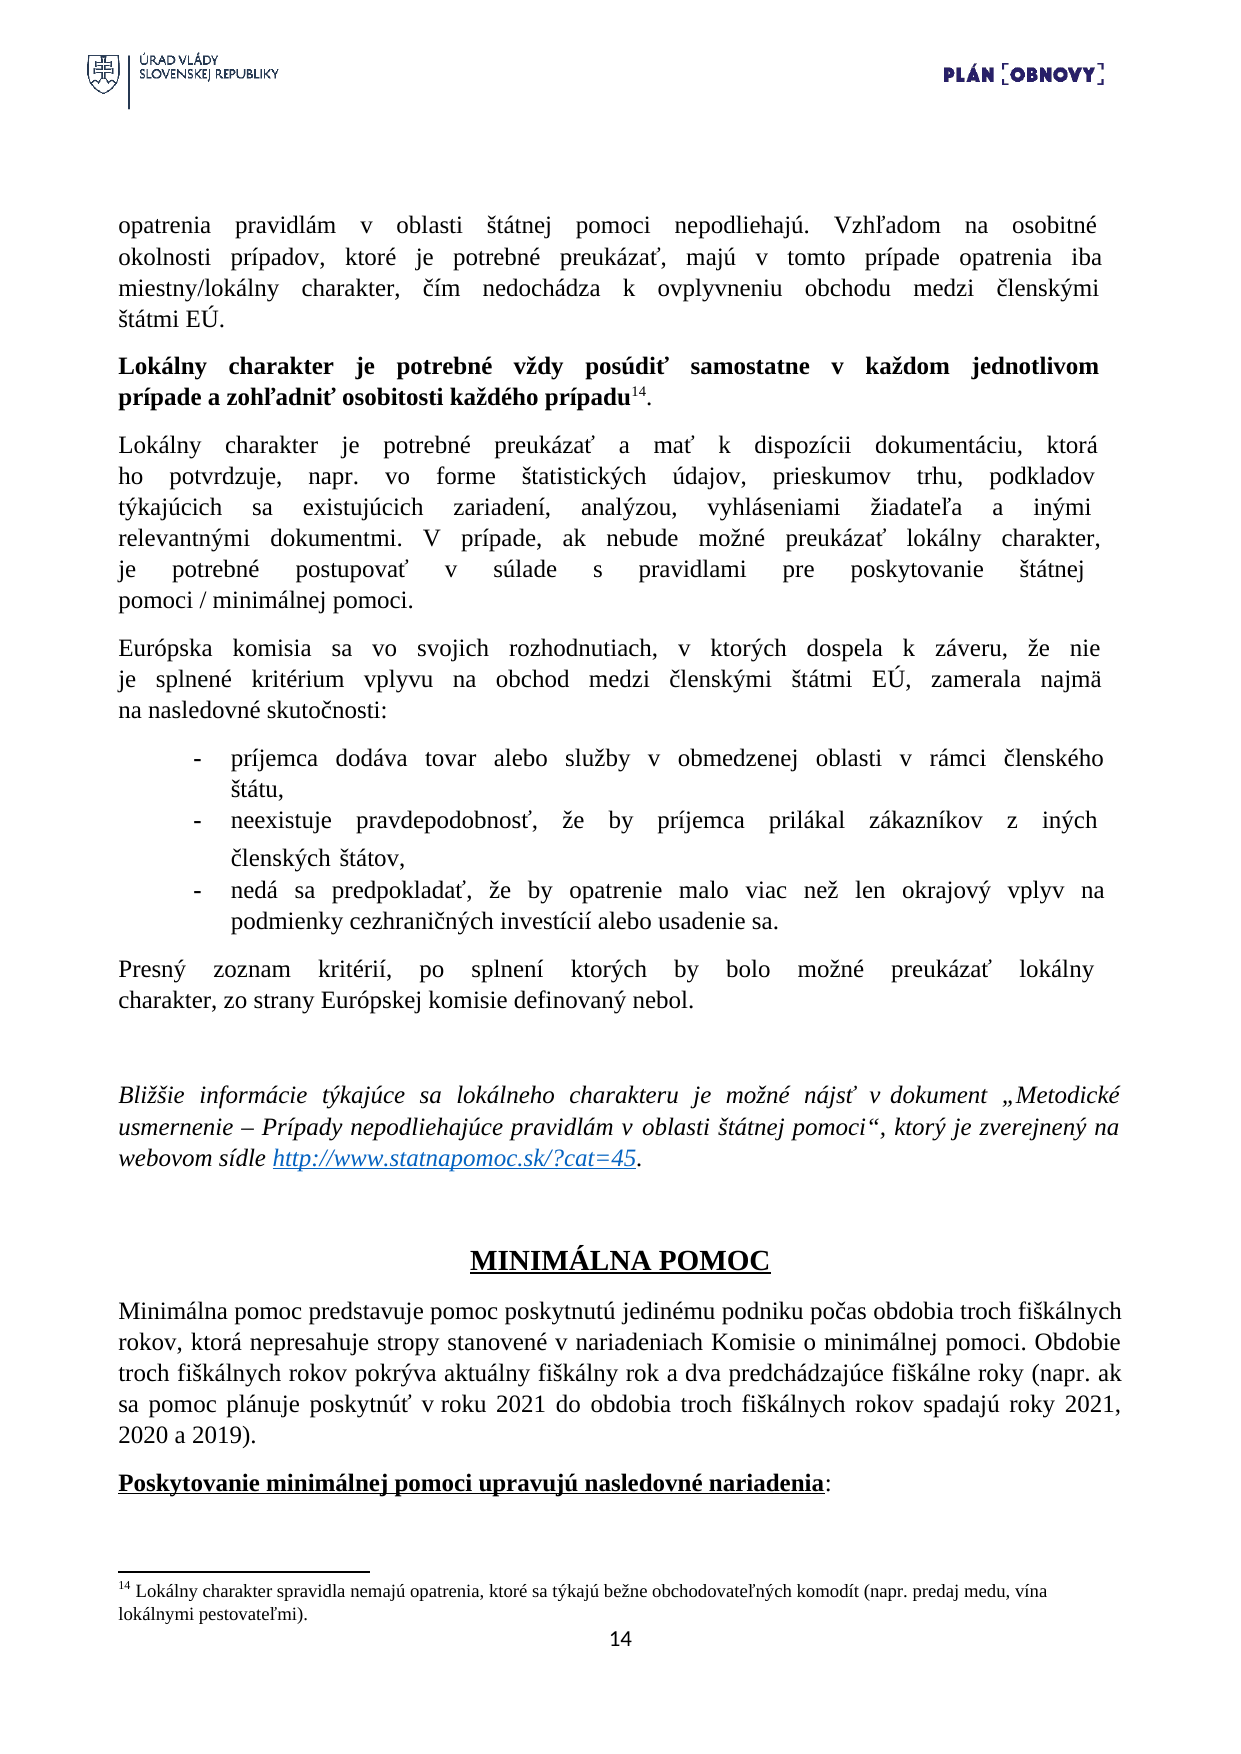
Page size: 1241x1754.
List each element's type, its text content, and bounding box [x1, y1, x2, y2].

picture [932, 38, 1114, 109]
text Bližšie informácie týkajúce sa lokálneho charakteru je možné nájsť v dokument „Metodické usmernenie – Prípady nepodliehajúce pravidlám v oblasti štátnej pomoci“, ktorý je zverejnený na webovom sídle http://www.statnapomoc.sk/?cat=45. [118, 1081, 1122, 1171]
picture [66, 35, 305, 123]
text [118, 211, 1122, 332]
list príjemca dodáva tovar alebo služby v obmedzenej oblasti v rámci členského štátu, [193, 743, 1122, 803]
text Lokálny charakter je potrebné preukázať a mať k dispozícii dokumentáciu, ktorá ho potvrdzuje, napr. vo forme štatistických údajov, prieskumov trhu, podkladov týkajúcich sa existujúcich zariadení, analýzou, vyhláseniami žiadateľa a inými relevantnými dokumentmi. V prípade, ak nebude možné preukázať lokálny charakter, je potrebné postupovať v súlade s pravidlami pre poskytovanie štátnej pomoci / minimálnej pomoci. [118, 430, 1122, 614]
list nedá sa predpokladať, že by opatrenie malo viac než len okrajový vplyv na podmienky cezhraničných investícií alebo usadenie sa. [193, 875, 1122, 935]
text Presný zoznam kritérií, po splnení ktorých by bolo možné preukázať lokálny charakter, zo strany Európskej komisie definovaný nebol. [118, 954, 1122, 1014]
text Európska komisia sa vo svojich rozhodnutiach, v ktorých dospela k záveru, že nie je splnené kritérium vplyvu na obchod medzi členskými štátmi EÚ, zamerala najmä na nasledovné skutočnosti: [118, 633, 1122, 724]
text MINIMÁLNA POMOC [118, 1243, 1122, 1277]
text Poskytovanie minimálnej pomoci upravujú nasledovné nariadenia: [118, 1468, 1122, 1497]
text Minimálna pomoc predstavuje pomoc poskytnutú jedinému podniku počas obdobia troch fiškálnych rokov, ktorá nepresahuje stropy stanovené v nariadeniach Komisie o minimálnej pomoci. Obdobie troch fiškálnych rokov pokrýva aktuálny fiškálny rok a dva predchádzajúce fiškálne roky (napr. ak sa pomoc plánuje poskytnúť v roku 2021 do obdobia troch fiškálnych rokov spadajú roky 2021, 2020 a 2019). [118, 1296, 1122, 1449]
text Lokálny charakter je potrebné vždy posúdiť samostatne v každom jednotlivom prípade a zohľadniť osobitosti každého prípadu. [118, 351, 1122, 411]
list neexistuje pravdepodobnosť, že by príjemca prilákal zákazníkov z iných členských štátov, [193, 805, 1122, 872]
